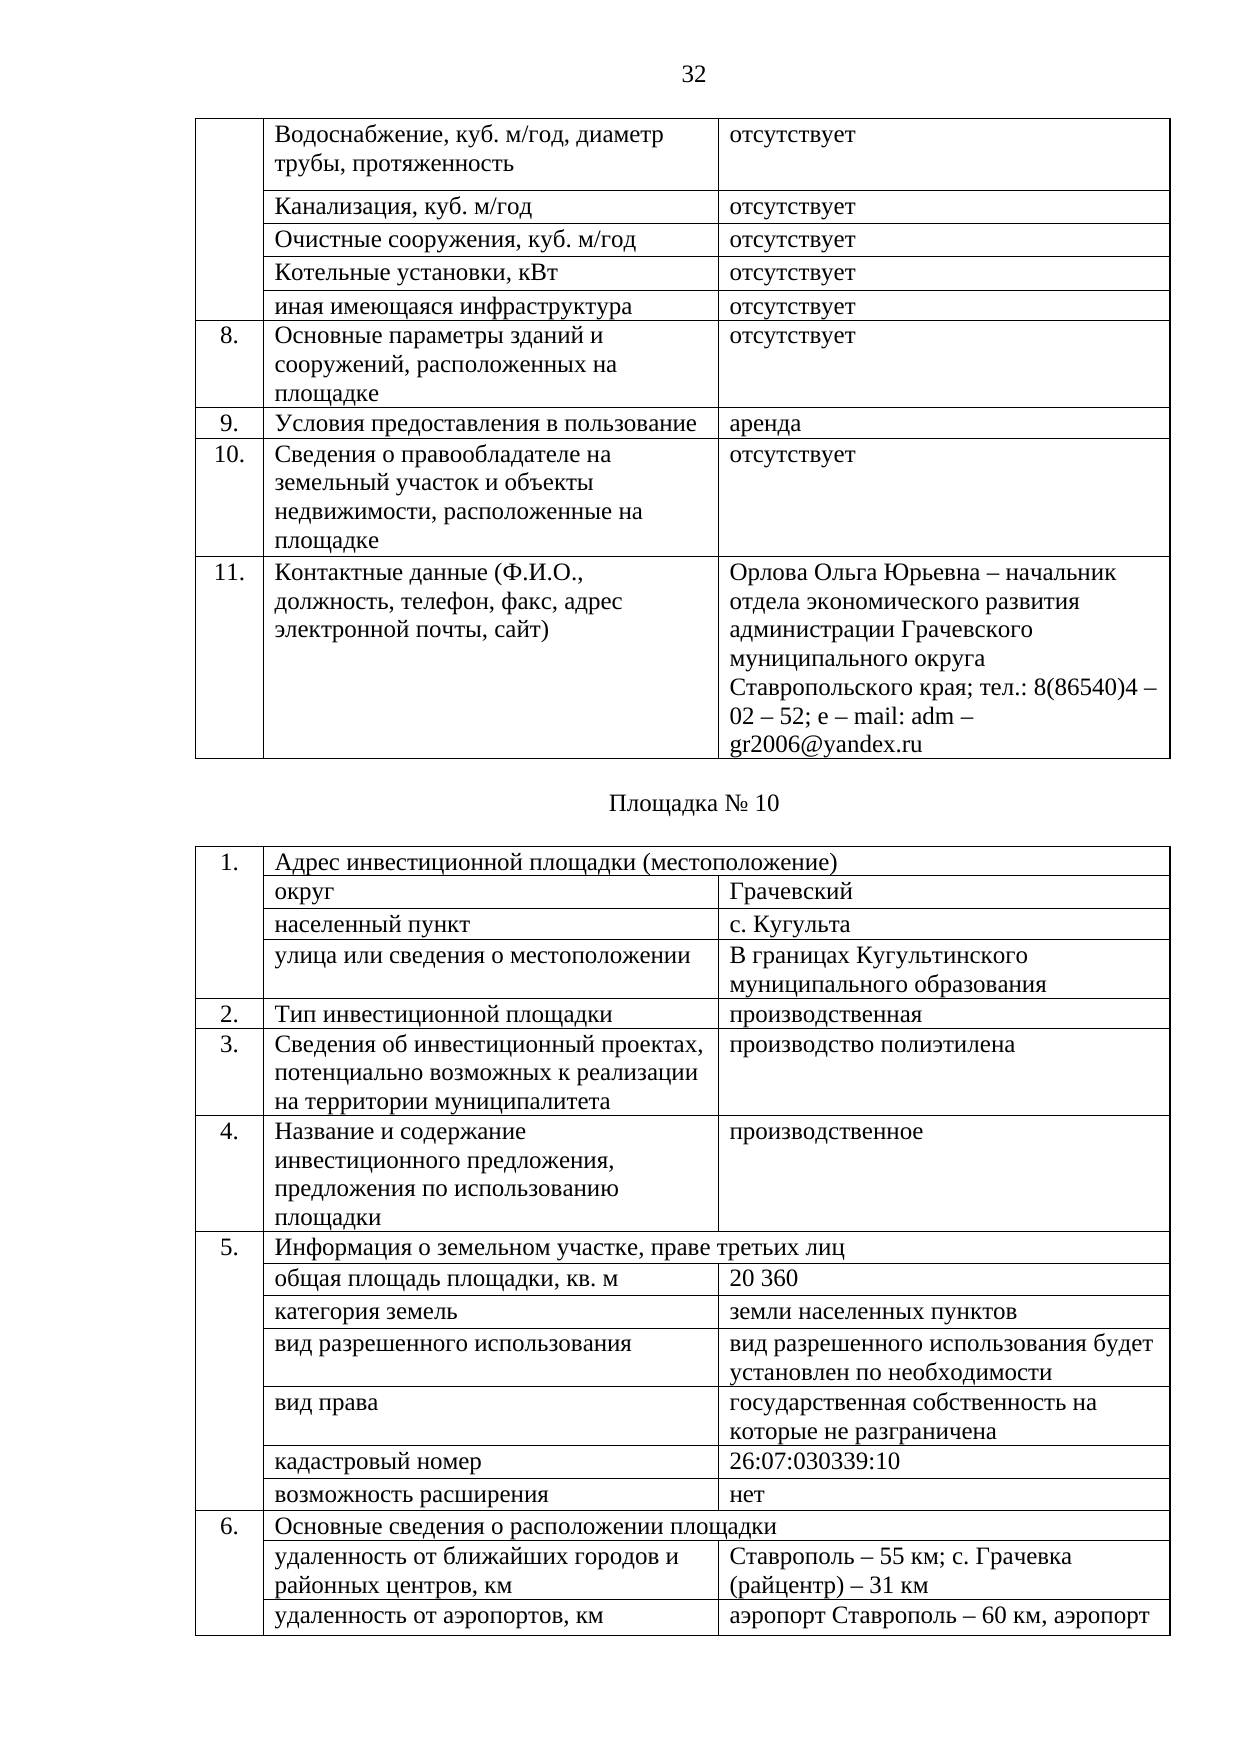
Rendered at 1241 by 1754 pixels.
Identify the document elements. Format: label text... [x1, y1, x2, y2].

table_cell 6. [196, 1511, 263, 1635]
table_cell иная имеющаяся инфраструктура [264, 291, 718, 319]
table_cell Водоснабжение, куб. м/год, диаметр трубы, протяженность [264, 119, 718, 190]
table_cell 8. [196, 321, 263, 407]
table_cell 3. [196, 1029, 263, 1115]
table_cell вид разрешенного использования будет установлен по необходимости [719, 1329, 1169, 1386]
table_cell Канализация, куб. м/год [264, 191, 718, 223]
table_cell Информация о земельном участке, праве третьих лиц [264, 1232, 1169, 1262]
table_cell отсутствует [719, 439, 1169, 556]
table_cell В границах Кугультинского муниципального образования [719, 940, 1169, 998]
table_cell аренда [719, 408, 1169, 438]
table_cell Условия предоставления в пользование [264, 408, 718, 438]
table_header 1. [196, 847, 263, 998]
table_cell Тип инвестиционной площадки [264, 999, 718, 1028]
table_cell 26:07:030339:10 [719, 1446, 1169, 1478]
table_cell 5. [196, 1232, 263, 1510]
table_cell Основные параметры зданий и сооружений, расположенных на площадке [264, 321, 718, 407]
table_cell кадастровый номер [264, 1446, 718, 1478]
table_cell Сведения о правообладателе на земельный участок и объекты недвижимости, расположенные на площадке [264, 439, 718, 556]
table_cell 20 360 [719, 1264, 1169, 1295]
table_header Адрес инвестиционной площадки (местоположение) [264, 847, 1169, 875]
table_cell Орлова Ольга Юрьевна – начальник отдела экономического развития администрации Грачевского муниципального округа Ставропольского края; тел.: 8(86540)4 – 02 – 52; e – mail: adm – gr2006@yandex.ru [719, 557, 1169, 758]
table_cell 11. [196, 557, 263, 758]
table_cell Контактные данные (Ф.И.О., должность, телефон, факс, адрес электронной почты, сайт) [264, 557, 718, 758]
table_cell Ставрополь – 55 км; с. Грачевка (райцентр) – 31 км [719, 1541, 1169, 1599]
table_cell Котельные установки, кВт [264, 257, 718, 290]
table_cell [719, 1600, 1169, 1635]
table_cell 10. [196, 439, 263, 556]
table_cell Название и содержание инвестиционного предложения, предложения по использованию площадки [264, 1116, 718, 1231]
table_cell 2. [196, 999, 263, 1028]
table_cell Сведения об инвестиционный проектах, потенциально возможных к реализации на территории муниципалитета [264, 1029, 718, 1115]
table_cell общая площадь площадки, кв. м [264, 1264, 718, 1295]
table_cell производственная [719, 999, 1169, 1028]
table_cell округ [264, 876, 718, 908]
table_cell вид права [264, 1387, 718, 1445]
table_cell вид разрешенного использования [264, 1329, 718, 1386]
table_cell производство полиэтилена [719, 1029, 1169, 1115]
table_cell отсутствует [719, 257, 1169, 290]
table_cell отсутствует [719, 224, 1169, 256]
table_cell земли населенных пунктов [719, 1296, 1169, 1327]
table_cell отсутствует [719, 321, 1169, 407]
table_cell нет [719, 1479, 1169, 1510]
text Площадка № 10 [207, 788, 1181, 817]
table_cell удаленность от ближайших городов и районных центров, км [264, 1541, 718, 1599]
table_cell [264, 1600, 718, 1635]
table_cell Грачевский [719, 876, 1169, 908]
table_cell отсутствует [719, 119, 1169, 190]
table_cell 9. [196, 408, 263, 438]
table_cell с. Кугульта [719, 909, 1169, 939]
table_cell категория земель [264, 1296, 718, 1327]
table_cell производственное [719, 1116, 1169, 1231]
table_cell отсутствует [719, 191, 1169, 223]
table_cell отсутствует [719, 291, 1169, 319]
table_cell возможность расширения [264, 1479, 718, 1510]
table_cell Основные сведения о расположении площадки [264, 1511, 1169, 1540]
table_cell государственная собственность на которые не разграничена [719, 1387, 1169, 1445]
table_cell улица или сведения о местоположении [264, 940, 718, 998]
table_cell населенный пункт [264, 909, 718, 939]
table_cell 4. [196, 1116, 263, 1231]
table_cell Очистные сооружения, куб. м/год [264, 224, 718, 256]
